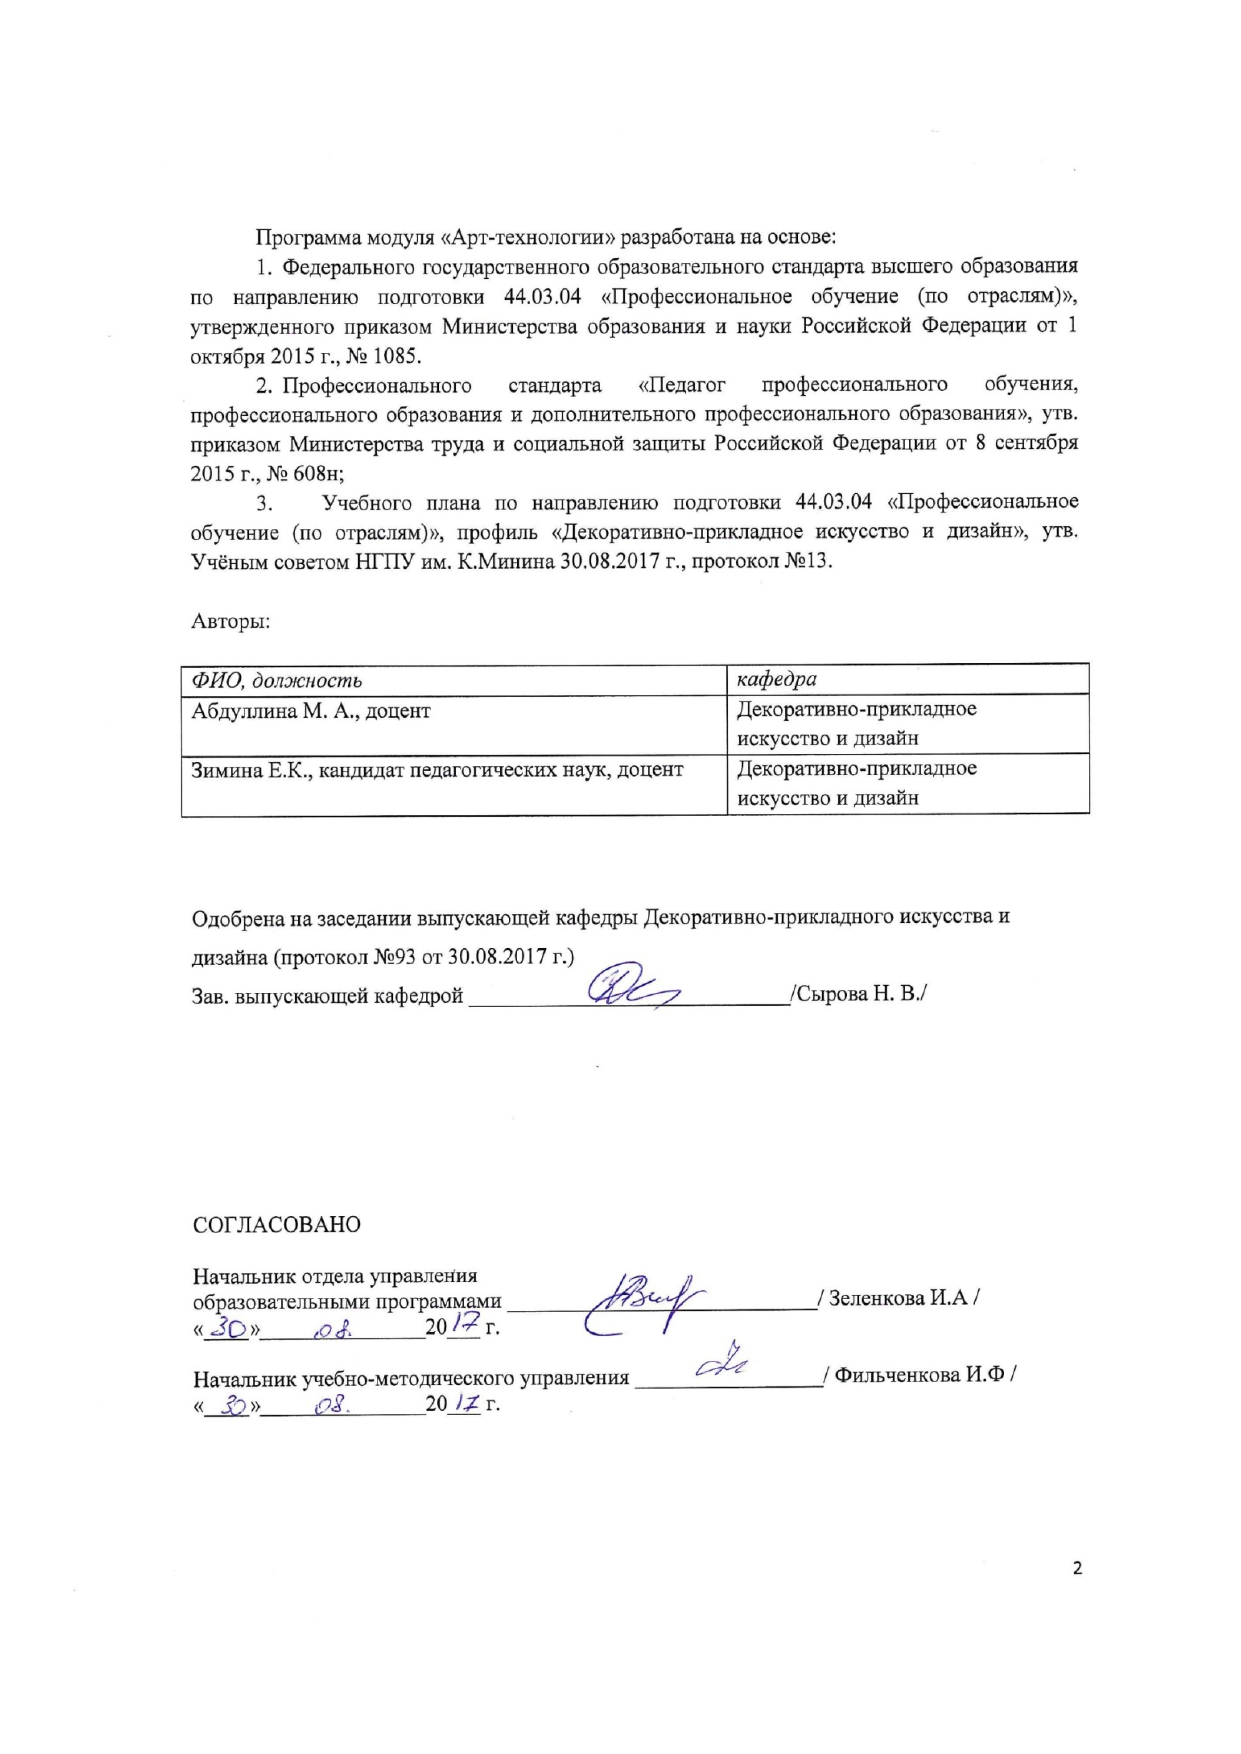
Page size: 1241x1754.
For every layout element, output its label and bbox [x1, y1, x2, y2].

picture [59, 118, 1156, 1636]
